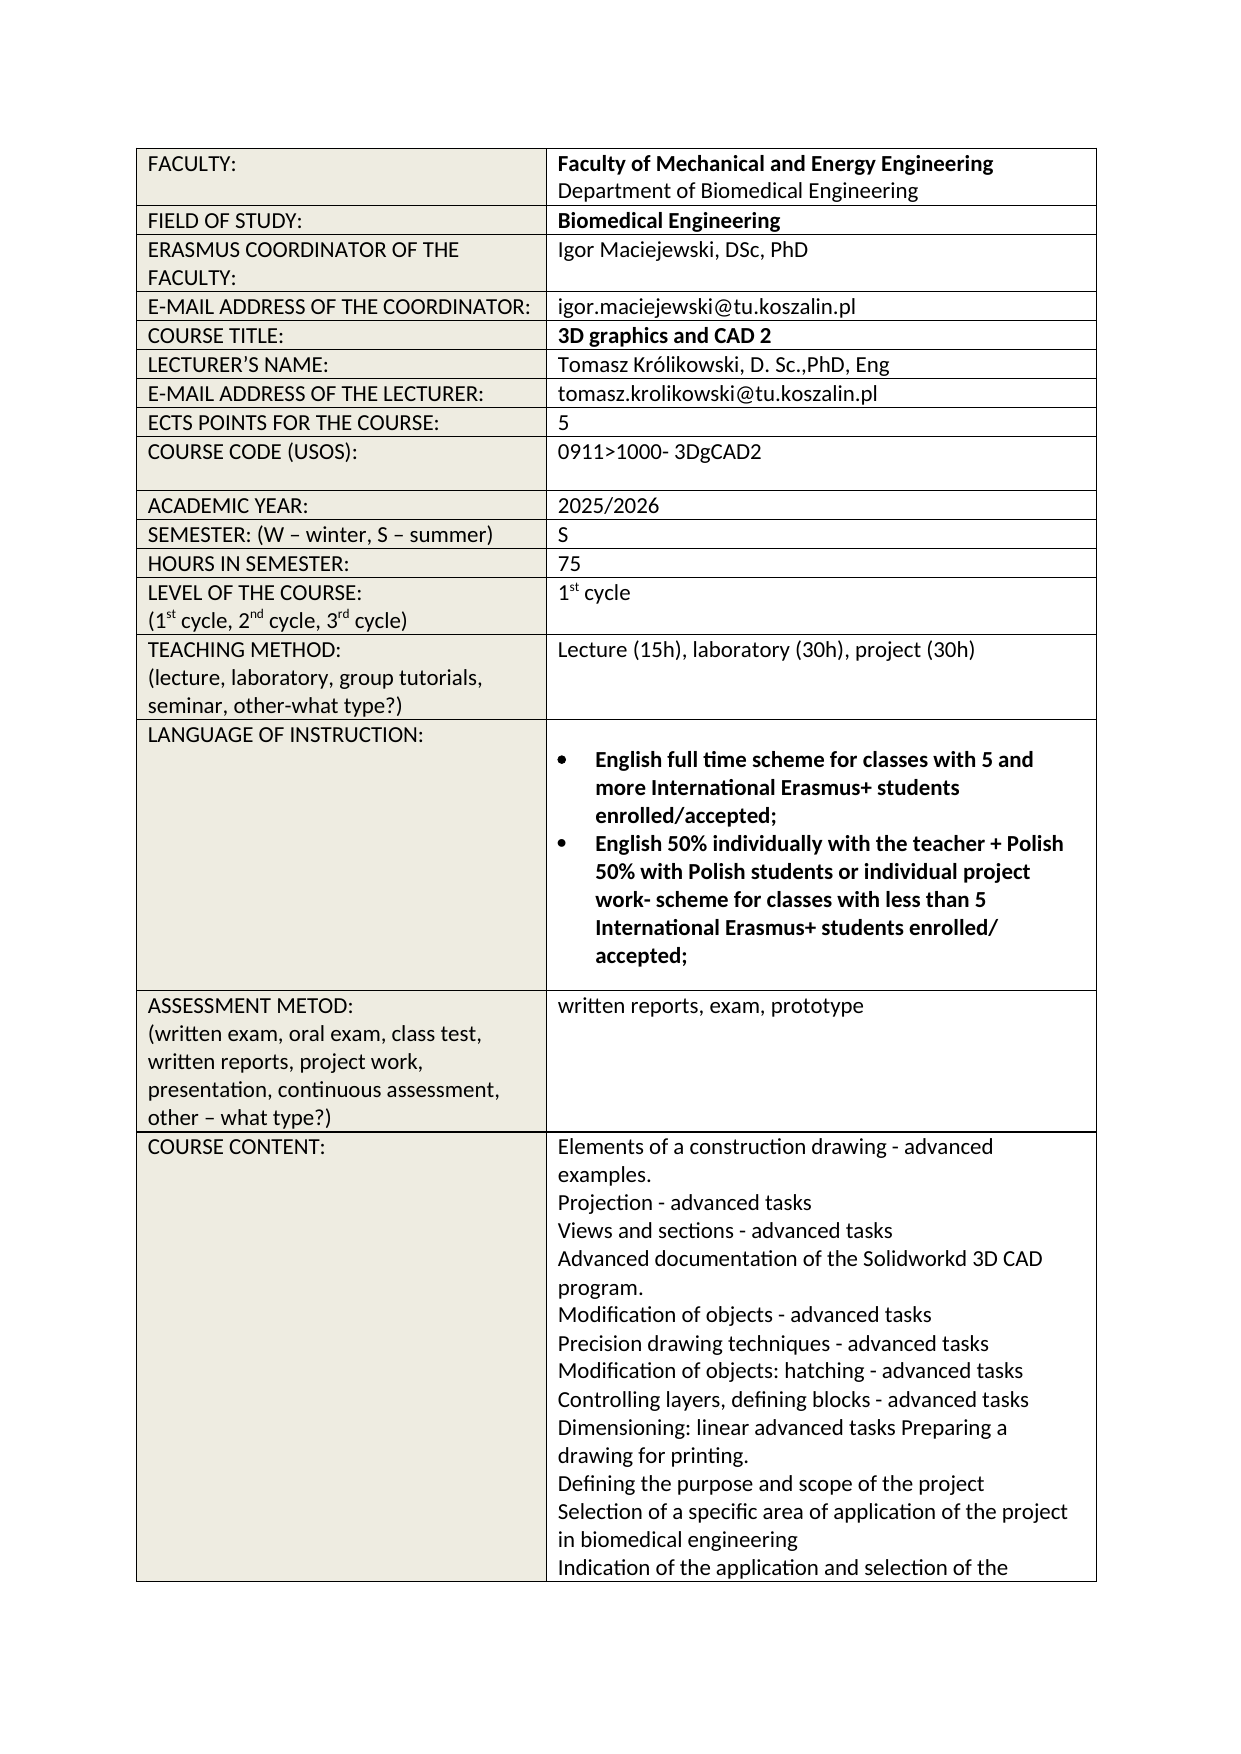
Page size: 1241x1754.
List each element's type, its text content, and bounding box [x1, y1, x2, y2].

table_cell COURSE CONTENT: [137, 1133, 546, 1581]
table_cell S [547, 520, 1096, 548]
table_cell 5 [547, 408, 1096, 436]
table_cell ERASMUS COORDINATOR OF THE FACULTY: [137, 235, 546, 291]
table_cell SEMESTER: (W – winter, S – summer) [137, 520, 546, 548]
table_cell FIELD OF STUDY: [137, 206, 546, 234]
table_cell HOURS IN SEMESTER: [137, 549, 546, 577]
table_cell tomasz.krolikowski@tu.koszalin.pl [547, 379, 1096, 407]
table_cell 1st cycle [547, 578, 1096, 634]
table_cell LEVEL OF THE COURSE: (1st cycle, 2nd cycle, 3rd cycle) [137, 578, 546, 634]
table_cell LECTURER’S NAME: [137, 350, 546, 378]
table_cell Igor Maciejewski, DSc, PhD [547, 235, 1096, 291]
table_cell 75 [547, 549, 1096, 577]
table_cell 3D graphics and CAD 2 [547, 321, 1096, 349]
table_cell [547, 1133, 1096, 1581]
table_cell 2025/2026 [547, 491, 1096, 519]
table_cell igor.maciejewski@tu.koszalin.pl [547, 292, 1096, 320]
table_cell TEACHING METHOD: (lecture, laboratory, group tutorials, seminar, other-what type?) [137, 635, 546, 719]
table_cell written reports, exam, prototype [547, 991, 1096, 1131]
table_header FACULTY: [137, 149, 546, 205]
table_header Faculty of Mechanical and Energy Engineering Department of Biomedical Engineering [547, 149, 1096, 205]
table_cell E-MAIL ADDRESS OF THE LECTURER: [137, 379, 546, 407]
table_cell E-MAIL ADDRESS OF THE COORDINATOR: [137, 292, 546, 320]
table_cell English full time scheme for classes with 5 and more International Erasmus+ students enrolled/accepted; English 50% individually with the teacher + Polish 50% with Polish students or individual project work- scheme for classes with less than 5 International Erasmus+ students enrolled/ accepted; [547, 720, 1096, 990]
table_cell ACADEMIC YEAR: [137, 491, 546, 519]
table_cell Biomedical Engineering [547, 206, 1096, 234]
table_cell ASSESSMENT METOD: (written exam, oral exam, class test, written reports, project work, presentation, continuous assessment, other – what type?) [137, 991, 546, 1131]
table_cell ECTS POINTS FOR THE COURSE: [137, 408, 546, 436]
table_cell 0911>1000- 3DgCAD2 [547, 437, 1096, 490]
table_cell COURSE TITLE: [137, 321, 546, 349]
table_cell Lecture (15h), laboratory (30h), project (30h) [547, 635, 1096, 719]
table_cell COURSE CODE (USOS): [137, 437, 546, 490]
table_cell Tomasz Królikowski, D. Sc.,PhD, Eng [547, 350, 1096, 378]
table_cell LANGUAGE OF INSTRUCTION: [137, 720, 546, 990]
